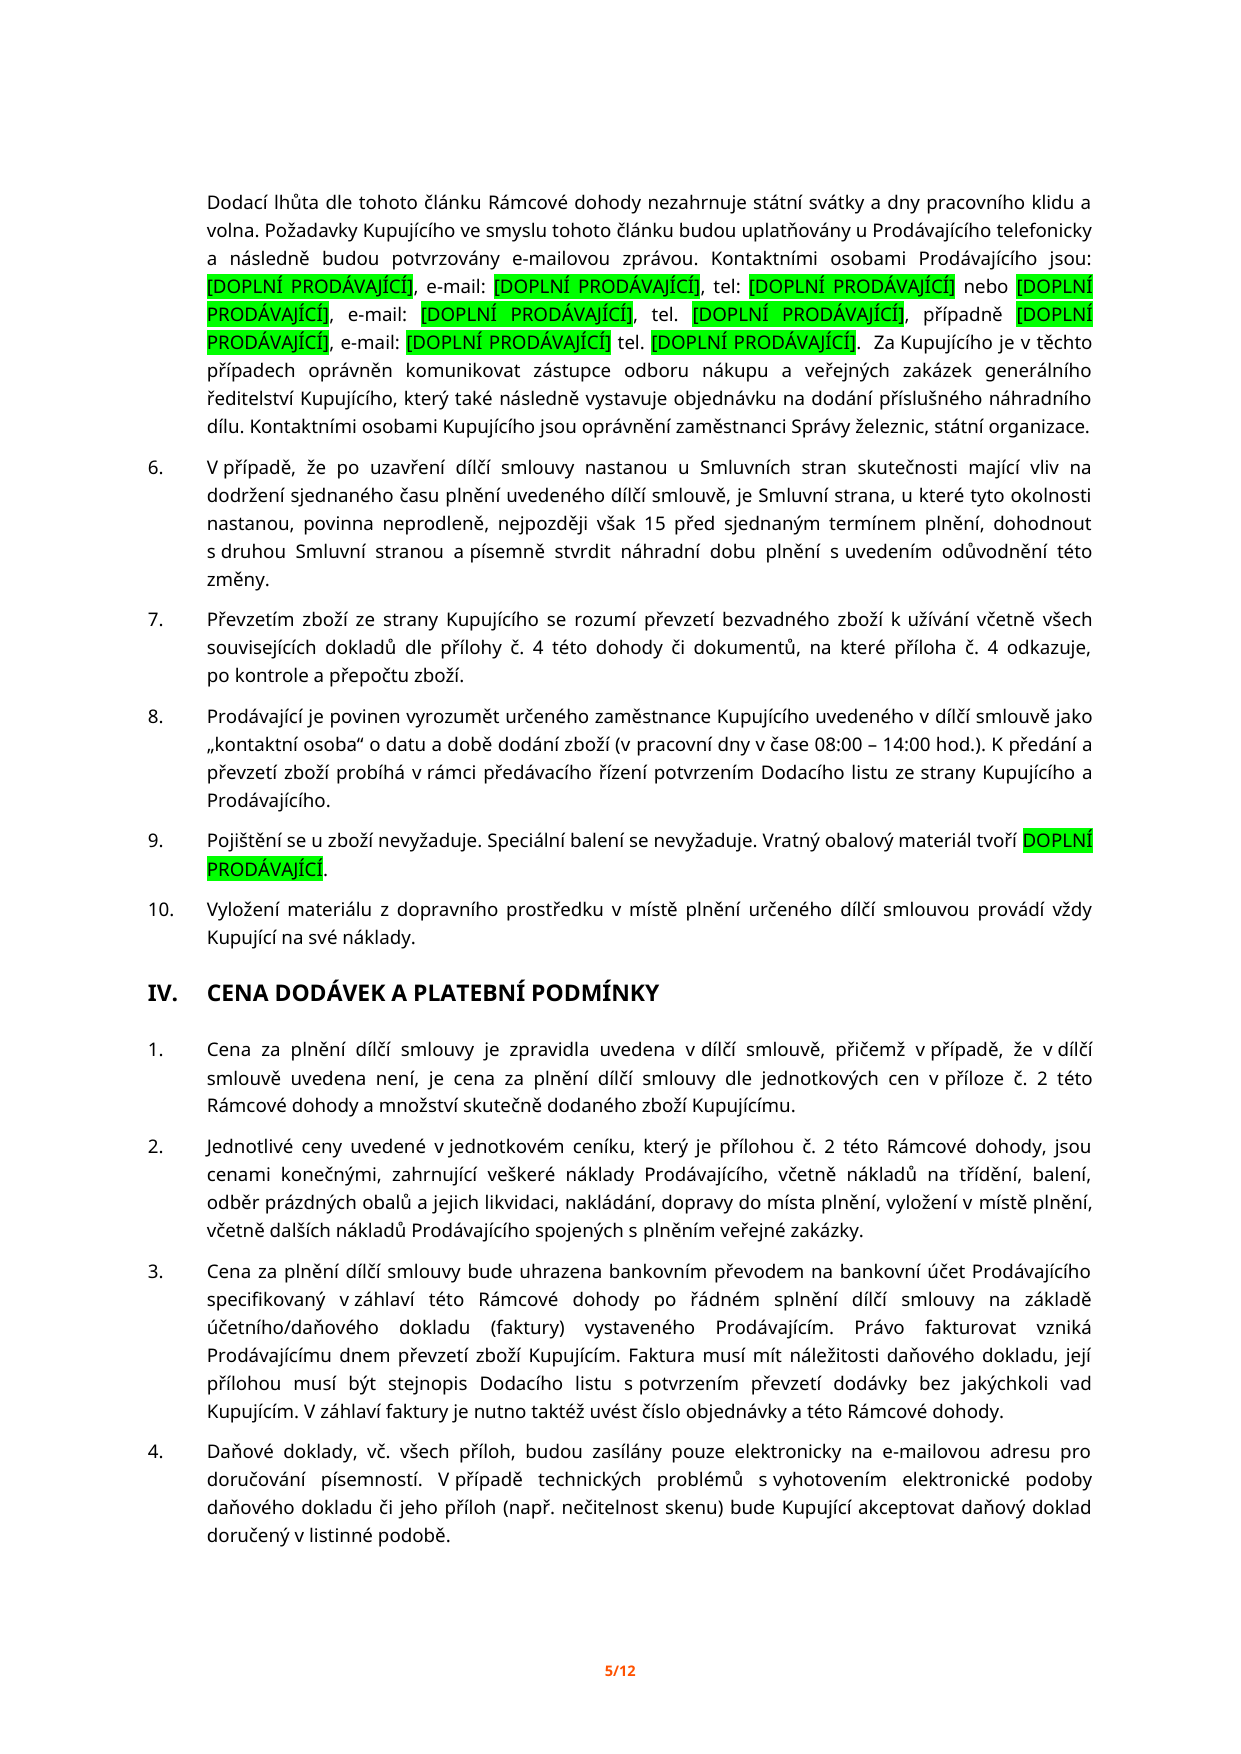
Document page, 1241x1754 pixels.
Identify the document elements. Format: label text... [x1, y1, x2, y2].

text Pojištění se u zboží nevyžaduje. Speciální balení se nevyžaduje. Vratný obalový materiál tvoří DOPLNÍ PRODÁVAJÍCÍ. [148, 828, 1093, 881]
text Převzetím zboží ze strany Kupujícího se rozumí převzetí bezvadného zboží k užívání včetně všech souvisejících dokladů dle přílohy č. 4 této dohody či dokumentů, na které příloha č. 4 odkazuje, po kontrole a přepočtu zboží. [148, 607, 1093, 688]
list Jednotlivé ceny uvedené v jednotkovém ceníku, který je přílohou č. 2 této Rámcové dohody, jsou cenami konečnými, zahrnující veškeré náklady Prodávajícího, včetně nákladů na třídění, balení, odběr prázdných obalů a jejich likvidaci, nakládání, dopravy do místa plnění, vyložení v místě plnění, včetně dalších nákladů Prodávajícího spojených s plněním veřejné zakázky. [148, 1133, 1093, 1243]
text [148, 189, 1093, 439]
text Vyložení materiálu z dopravního prostředku v místě plnění určeného dílčí smlouvou provádí vždy Kupující na své náklady. [148, 896, 1093, 950]
text V případě, že po uzavření dílčí smlouvy nastanou u Smluvních stran skutečnosti mající vliv na dodržení sjednaného času plnění uvedeného dílčí smlouvě, je Smluvní strana, u které tyto okolnosti nastanou, povinna neprodleně, nejpozději však 15 před sjednaným termínem plnění, dohodnout s druhou Smluvní stranou a písemně stvrdit náhradní dobu plnění s uvedením odůvodnění této změny. [148, 454, 1093, 592]
text Cena za plnění dílčí smlouvy bude uhrazena bankovním převodem na bankovní účet Prodávajícího specifikovaný v záhlaví této Rámcové dohody po řádném splnění dílčí smlouvy na základě účetního/daňového dokladu (faktury) vystaveného Prodávajícím. Právo fakturovat vzniká Prodávajícímu dnem převzetí zboží Kupujícím. Faktura musí mít náležitosti daňového dokladu, její přílohou musí být stejnopis Dodacího listu s potvrzením převzetí dodávky bez jakýchkoli vad Kupujícím. V záhlaví faktury je nutno taktéž uvést číslo objednávky a této Rámcové dohody. [148, 1258, 1093, 1423]
text Daňové doklady, vč. všech příloh, budou zasílány pouze elektronicky na e-mailovou adresu pro doručování písemností. V případě technických problémů s vyhotovením elektronické podoby daňového dokladu či jeho příloh (např. nečitelnost skenu) bude Kupující akceptovat daňový doklad doručený v listinné podobě. [148, 1438, 1093, 1548]
text Prodávající je povinen vyrozumět určeného zaměstnance Kupujícího uvedeného v dílčí smlouvě jako „kontaktní osoba“ o datu a době dodání zboží (v pracovní dny v čase 08:00 – 14:00 hod.). K předání a převzetí zboží probíhá v rámci předávacího řízení potvrzením Dodacího listu ze strany Kupujícího a Prodávajícího. [148, 703, 1093, 813]
list Cena za plnění dílčí smlouvy je zpravidla uvedena v dílčí smlouvě, přičemž v případě, že v dílčí smlouvě uvedena není, je cena za plnění dílčí smlouvy dle jednotkových cen v příloze č. 2 této Rámcové dohody a množství skutečně dodaného zboží Kupujícímu. [148, 1037, 1093, 1118]
text CENA DODÁVEK A PLATEBNÍ PODMÍNKY [148, 977, 1093, 1009]
